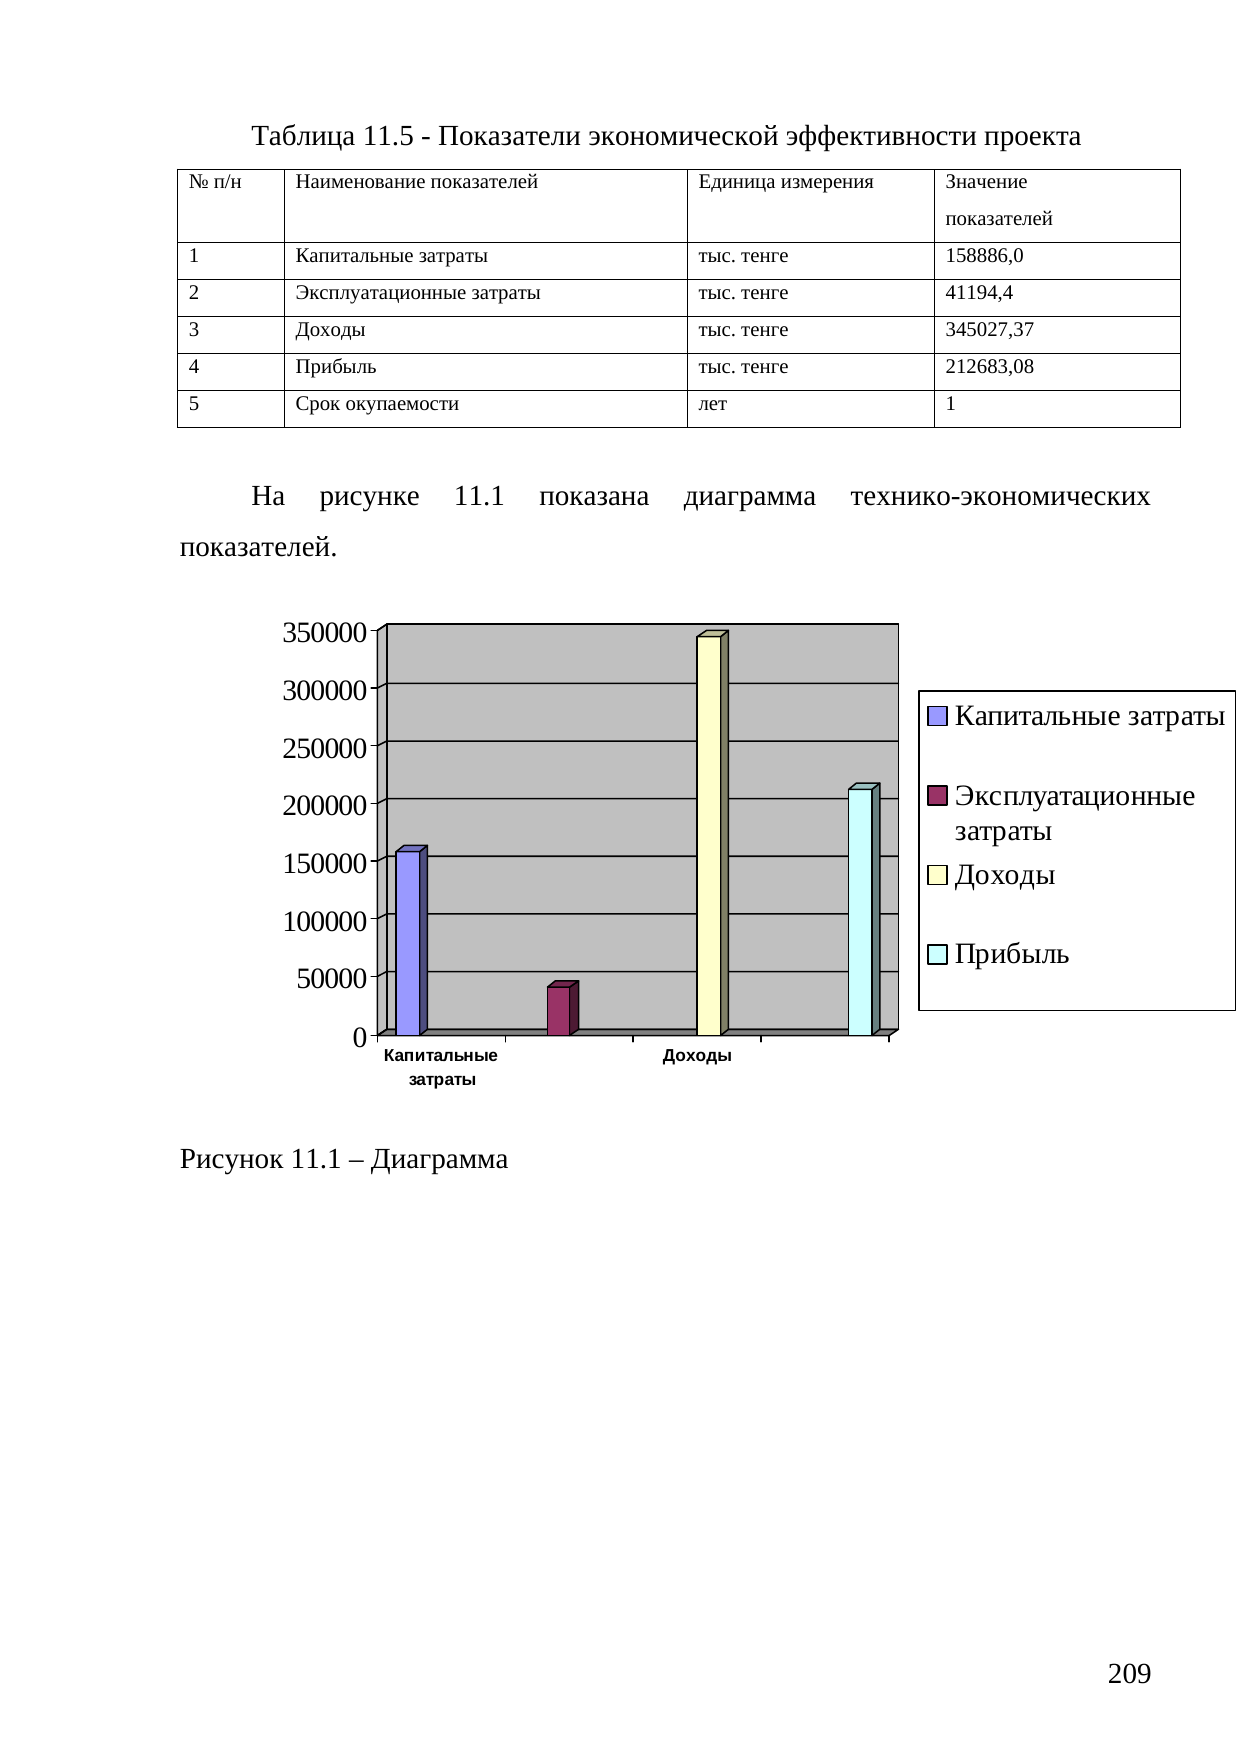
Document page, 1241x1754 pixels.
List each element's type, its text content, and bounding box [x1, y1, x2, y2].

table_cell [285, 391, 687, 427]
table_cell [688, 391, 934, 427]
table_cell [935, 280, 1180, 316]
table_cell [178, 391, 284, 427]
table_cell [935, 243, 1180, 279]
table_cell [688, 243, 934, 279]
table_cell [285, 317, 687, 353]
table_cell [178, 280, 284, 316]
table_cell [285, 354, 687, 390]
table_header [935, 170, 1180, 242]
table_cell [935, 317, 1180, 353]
text Таблица 11.5 - Показатели экономической эффективности проекта [179, 118, 1151, 152]
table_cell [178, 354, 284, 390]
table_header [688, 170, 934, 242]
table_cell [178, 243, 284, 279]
text Рисунок 11.1 – Диаграмма [179, 579, 1151, 1175]
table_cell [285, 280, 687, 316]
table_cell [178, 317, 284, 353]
text На рисунке 11.1 показана диаграмма технико-экономических показателей. [179, 478, 1151, 562]
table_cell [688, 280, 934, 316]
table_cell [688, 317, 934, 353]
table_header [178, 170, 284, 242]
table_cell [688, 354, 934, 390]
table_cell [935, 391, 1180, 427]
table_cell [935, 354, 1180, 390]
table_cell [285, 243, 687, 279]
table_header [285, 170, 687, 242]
